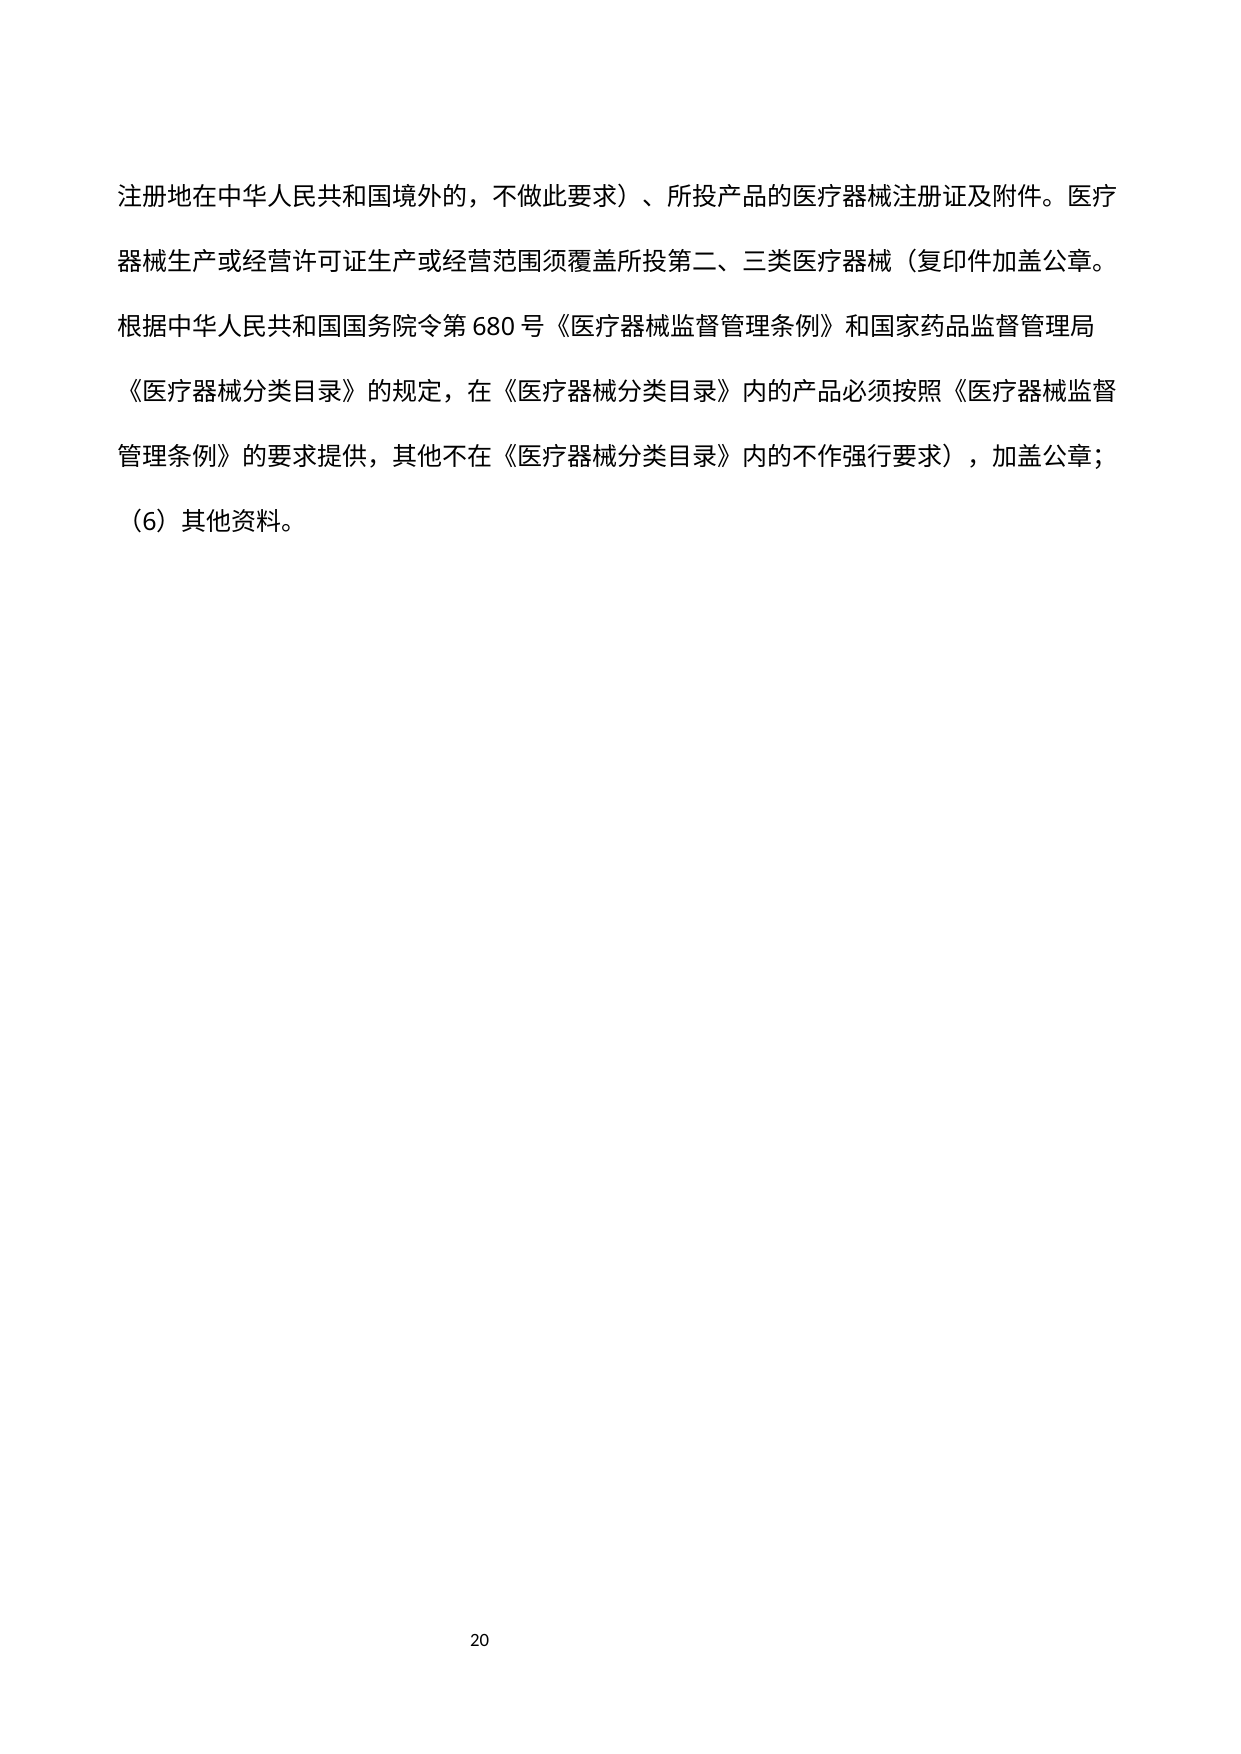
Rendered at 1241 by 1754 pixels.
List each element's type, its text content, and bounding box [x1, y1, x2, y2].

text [117, 162, 1123, 487]
text （6）其他资料。 [117, 487, 1123, 552]
